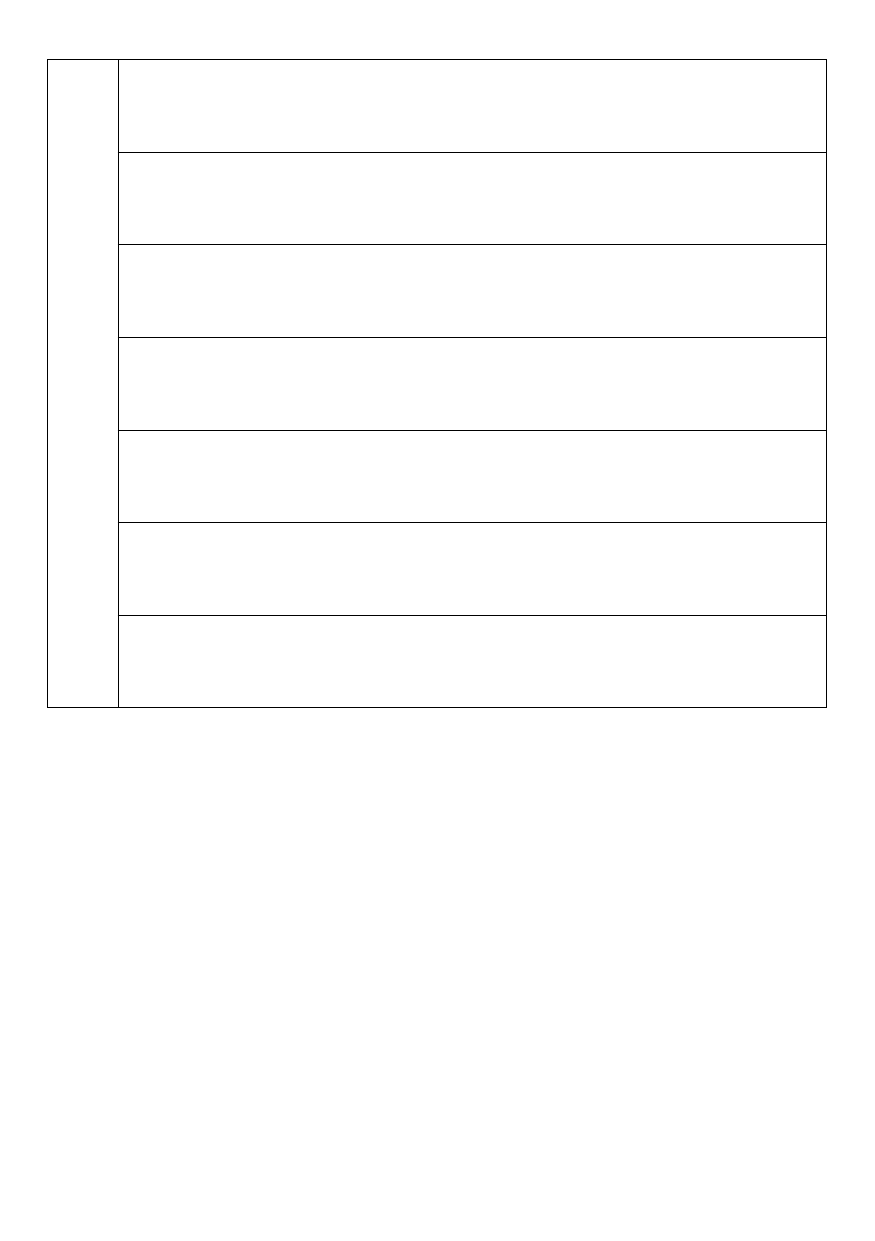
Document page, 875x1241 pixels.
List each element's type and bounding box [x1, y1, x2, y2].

table_cell [119, 616, 826, 707]
table_cell [119, 523, 826, 615]
table_header [48, 60, 118, 707]
table_cell [119, 153, 826, 244]
table_cell [119, 431, 826, 522]
table_cell [119, 245, 826, 337]
table_cell [119, 338, 826, 429]
table_header [119, 60, 826, 152]
